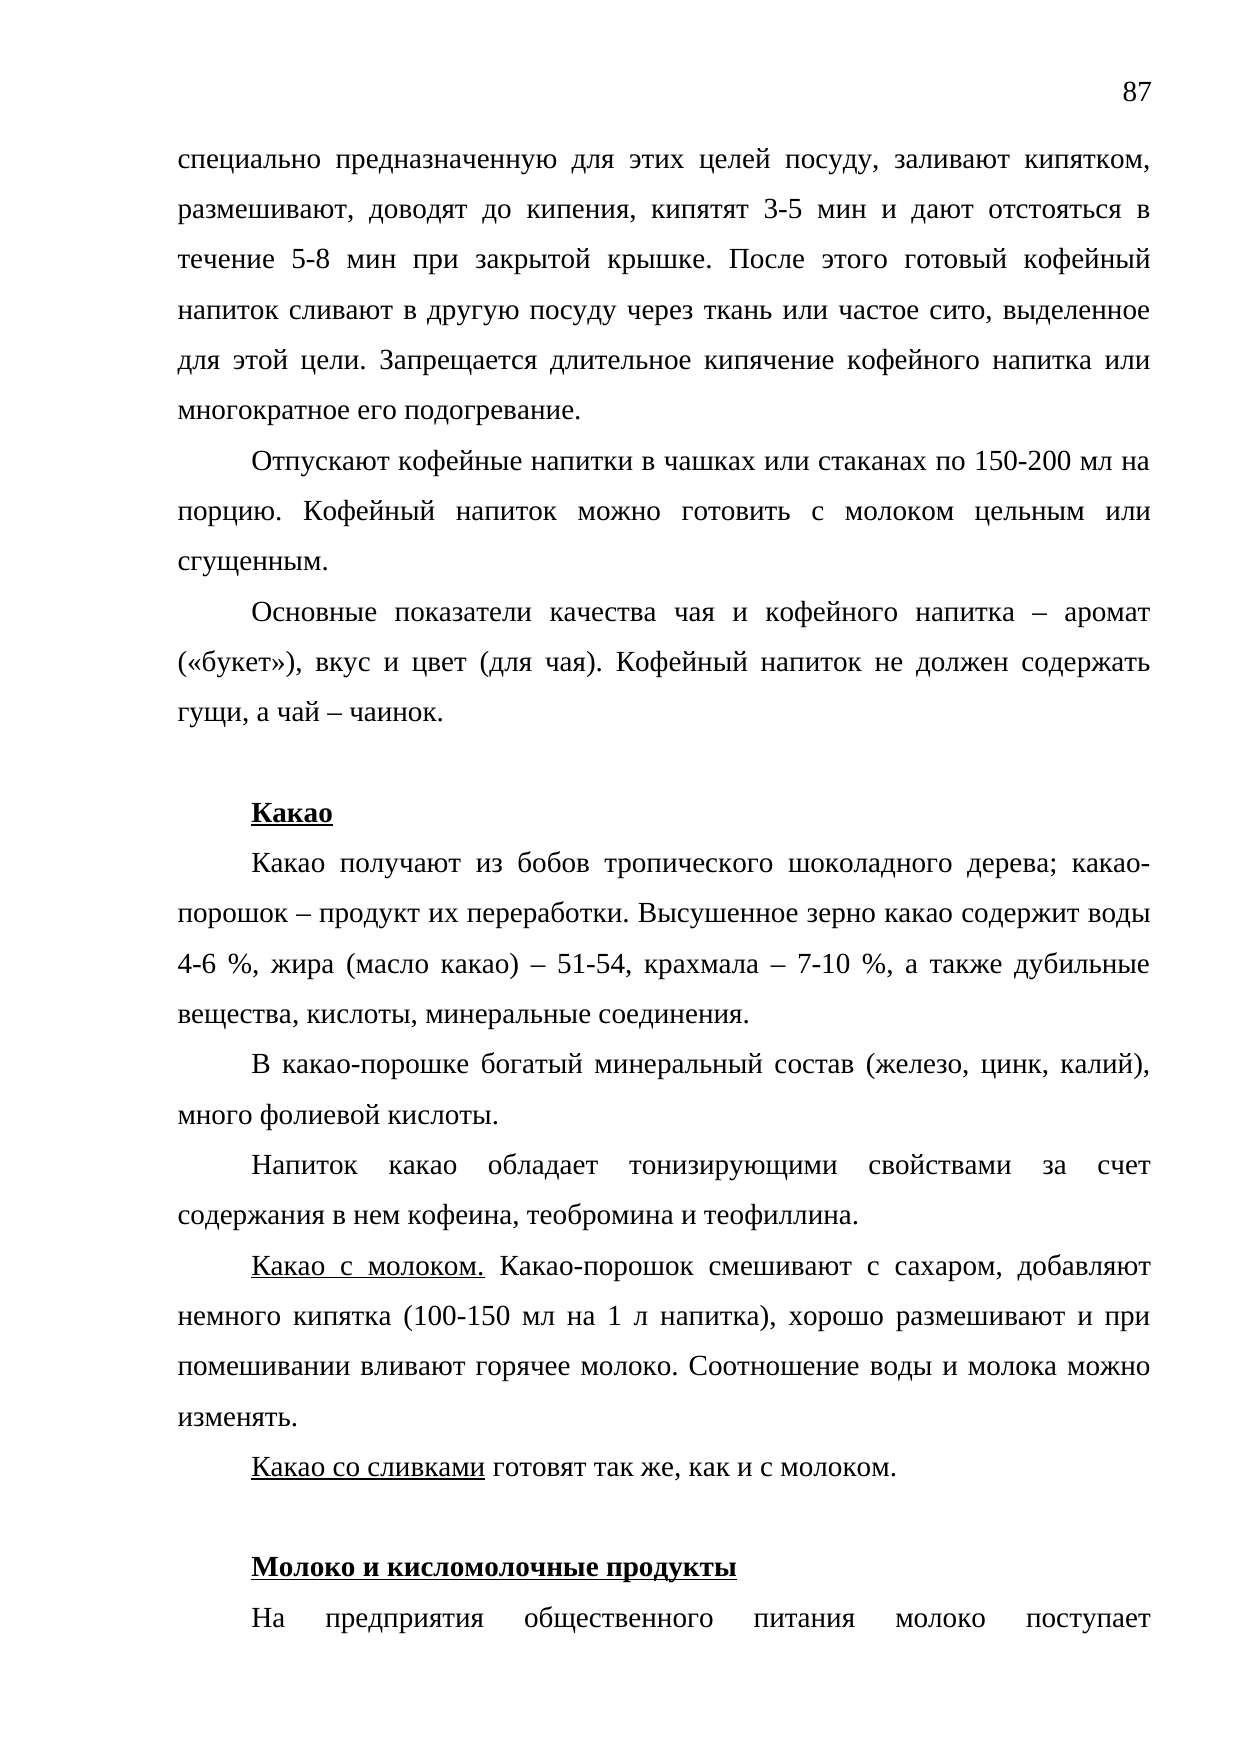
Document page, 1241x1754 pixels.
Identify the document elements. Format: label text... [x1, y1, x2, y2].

text Основные показатели качества чая и кофейного напитка – аромат («букет»), вкус и цвет (для чая). Кофейный напиток не должен содержать гущи, а чай – чаинок. [177, 594, 1152, 728]
text Какао со сливками готовят так же, как и с молоком. [177, 1449, 1152, 1482]
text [177, 1600, 1152, 1633]
text Отпускают кофейные напитки в чашках или стаканах по 150-200 мл на порцию. Кофейный напиток можно готовить с молоком цельным или сгущенным. [177, 443, 1152, 577]
text Какао получают из бобов тропического шоколадного дерева; какао-порошок – продукт их переработки. Высушенное зерно какао содержит воды 4-6 %, жира (масло какао) – 51-54, крахмала – 7-10 %, а также дубильные вещества, кислоты, минеральные соединения. [177, 845, 1152, 1030]
text Молоко и кисломолочные продукты [177, 1549, 1152, 1583]
text В какао-порошке богатый минеральный состав (железо, цинк, калий), много фолиевой кислоты. [177, 1046, 1152, 1130]
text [177, 141, 1152, 426]
text Какао с молоком. Какао-порошок смешивают с сахаром, добавляют немного кипятка (100-150 мл на напитка), хорошо размешивают и при помешивании вливают горячее молоко. Соотношение воды и молока можно изменять. [177, 1248, 1152, 1432]
text Напиток какао обладает тонизирующими свойствами за счет содержания в нем кофеина, теобромина и теофиллина. [177, 1147, 1152, 1231]
text Какао [177, 795, 1152, 828]
